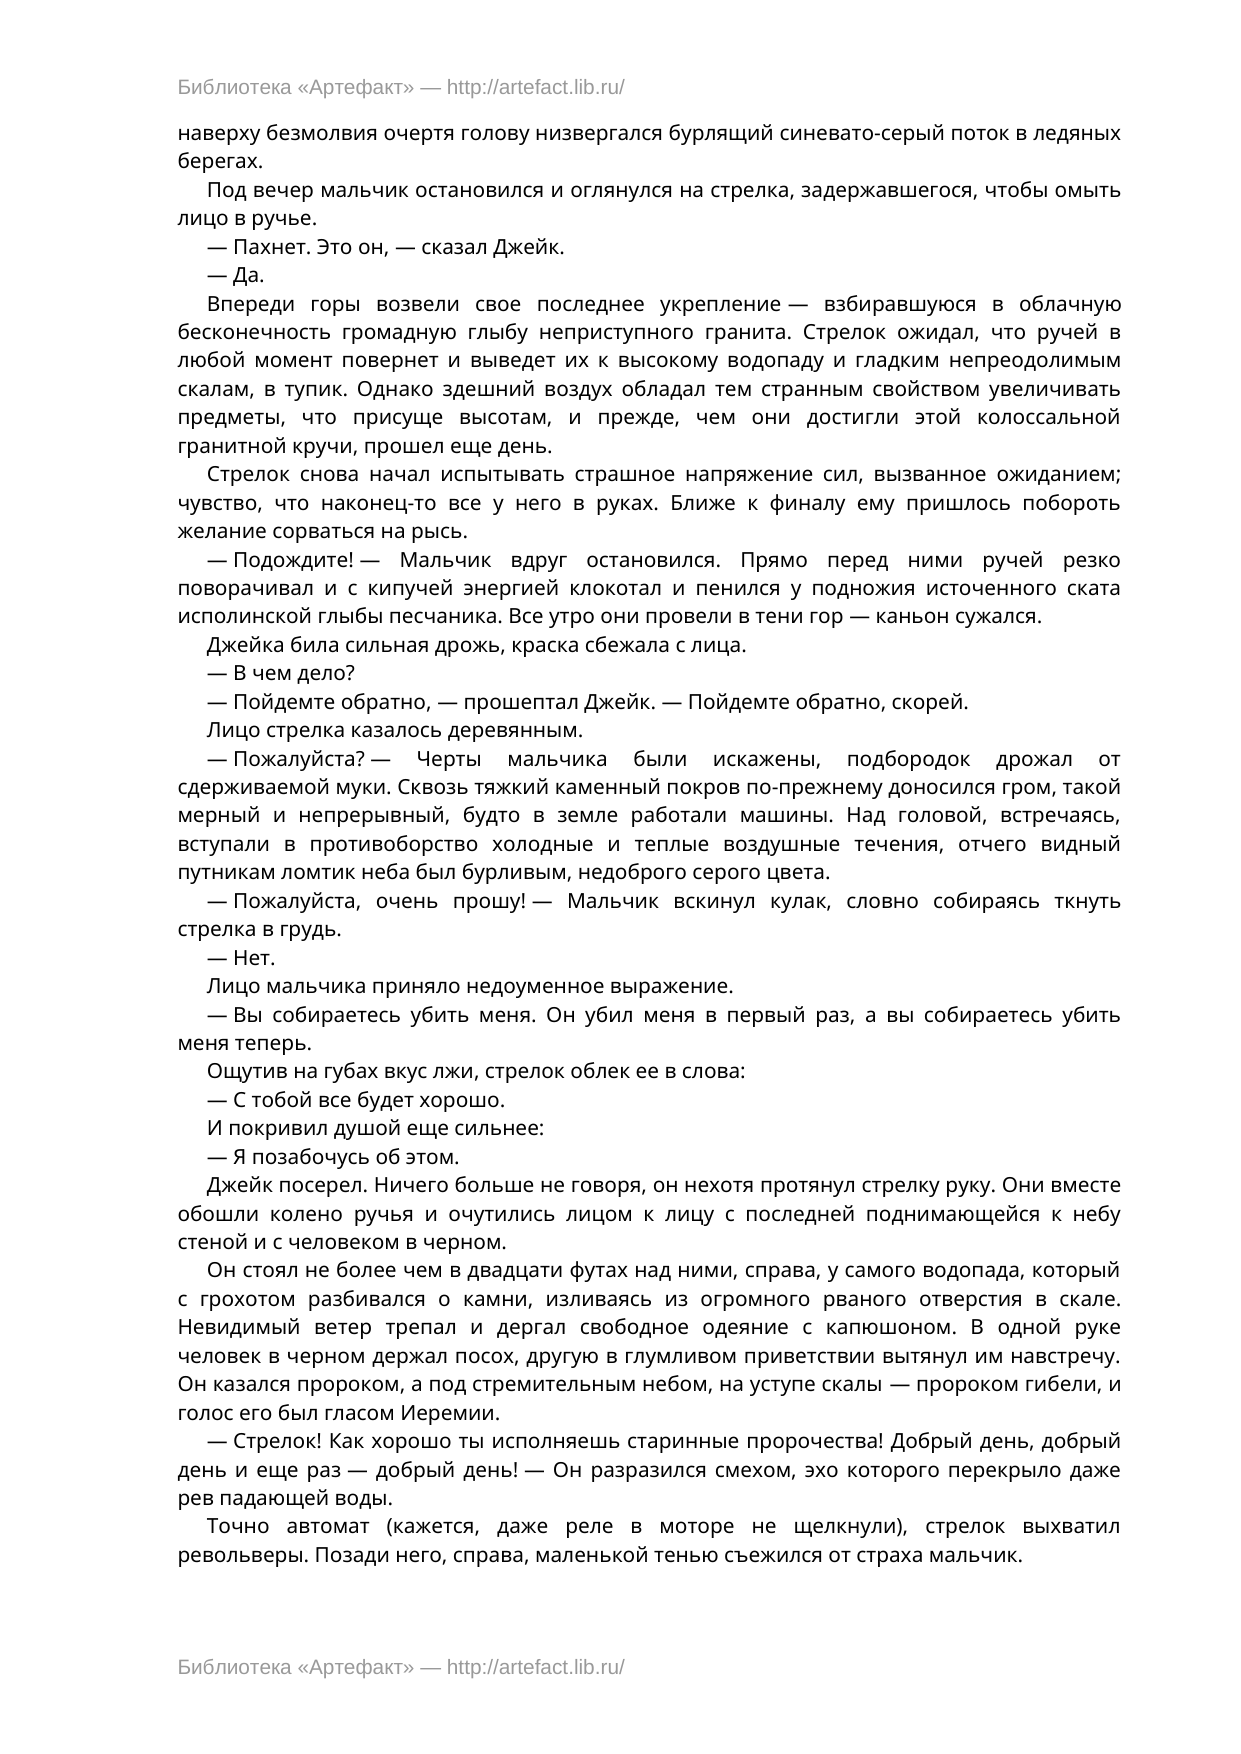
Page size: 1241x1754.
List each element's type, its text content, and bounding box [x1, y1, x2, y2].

text Он стоял не более чем в двадцати футах над ними, справа, у самого водопада, который с грохотом разбивался о камни, изливаясь из огромного рваного отверстия в скале. Невидимый ветер трепал и дергал свободное одеяние с капюшоном. В одной руке человек в черном держал посох, другую в глумливом приветствии вытянул им навстречу. Он казался пророком, а под стремительным небом, на уступе скалы — пророком гибели, и голос его был гласом Иеремии. [177, 1256, 1122, 1426]
text Джейк посерел. Ничего больше не говоря, он нехотя протянул стрелку руку. Они вместе обошли колено ручья и очутились лицом к лицу с последней поднимающейся к небу стеной и с человеком в черном. [177, 1170, 1122, 1256]
text Джейка била сильная дрожь, краска сбежала с лица. [177, 630, 1122, 658]
text Под вечер мальчик остановился и оглянулся на стрелка, задержавшегося, чтобы омыть лицо в ручье. [177, 175, 1122, 232]
text — В чем дело? [177, 658, 1122, 687]
text — Пожалуйста? — Черты мальчика были искажены, подбородок дрожал от сдерживаемой муки. Сквозь тяжкий каменный покров по-прежнему доносился гром, такой мерный и непрерывный, будто в земле работали машины. Над головой, встречаясь, вступали в противоборство холодные и теплые воздушные течения, отчего видный путникам ломтик неба был бурливым, недоброго серого цвета. [177, 744, 1122, 886]
text Лицо мальчика приняло недоуменное выражение. [177, 971, 1122, 1000]
text — С тобой все будет хорошо. [177, 1085, 1122, 1113]
text — Я позабочусь об этом. [177, 1142, 1122, 1170]
text Точно автомат (кажется, даже реле в моторе не щелкнули), стрелок выхватил револьверы. Позади него, справа, маленькой тенью съежился от страха мальчик. [177, 1512, 1122, 1568]
text — Да. [177, 260, 1122, 289]
text — Подождите! — Мальчик вдруг остановился. Прямо перед ними ручей резко поворачивал и с кипучей энергией клокотал и пенился у подножия источенного ската исполинской глыбы песчаника. Все утро они провели в тени гор — каньон сужался. [177, 545, 1122, 630]
text Ощутив на губах вкус лжи, стрелок облек ее в слова: [177, 1057, 1122, 1085]
text — Нет. [177, 943, 1122, 971]
text — Стрелок! Как хорошо ты исполняешь старинные пророчества! Добрый день, добрый день и еще раз — добрый день! — Он разразился смехом, эхо которого перекрыло даже рев падающей воды. [177, 1426, 1122, 1512]
text — Пахнет. Это он, — сказал Джейк. [177, 232, 1122, 260]
text И покривил душой еще сильнее: [177, 1113, 1122, 1142]
text Лицо стрелка казалось деревянным. [177, 715, 1122, 744]
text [177, 118, 1122, 175]
text — Пойдемте обратно, — прошептал Джейк. — Пойдемте обратно, скорей. [177, 687, 1122, 715]
text Впереди горы возвели свое последнее укрепление — взбиравшуюся в облачную бесконечность громадную глыбу неприступного гранита. Стрелок ожидал, что ручей в любой момент повернет и выведет их к высокому водопаду и гладким непреодолимым скалам, в тупик. Однако здешний воздух обладал тем странным свойством увеличивать предметы, что присуще высотам, и прежде, чем они достигли этой колоссальной гранитной кручи, прошел еще день. [177, 289, 1122, 459]
text — Пожалуйста, очень прошу! — Мальчик вскинул кулак, словно собираясь ткнуть стрелка в грудь. [177, 886, 1122, 943]
text — Вы собираетесь убить меня. Он убил меня в первый раз, а вы собираетесь убить меня теперь. [177, 1000, 1122, 1057]
text Стрелок снова начал испытывать страшное напряжение сил, вызванное ожиданием; чувство, что наконец-то все у него в руках. Ближе к финалу ему пришлось побороть желание сорваться на рысь. [177, 459, 1122, 545]
